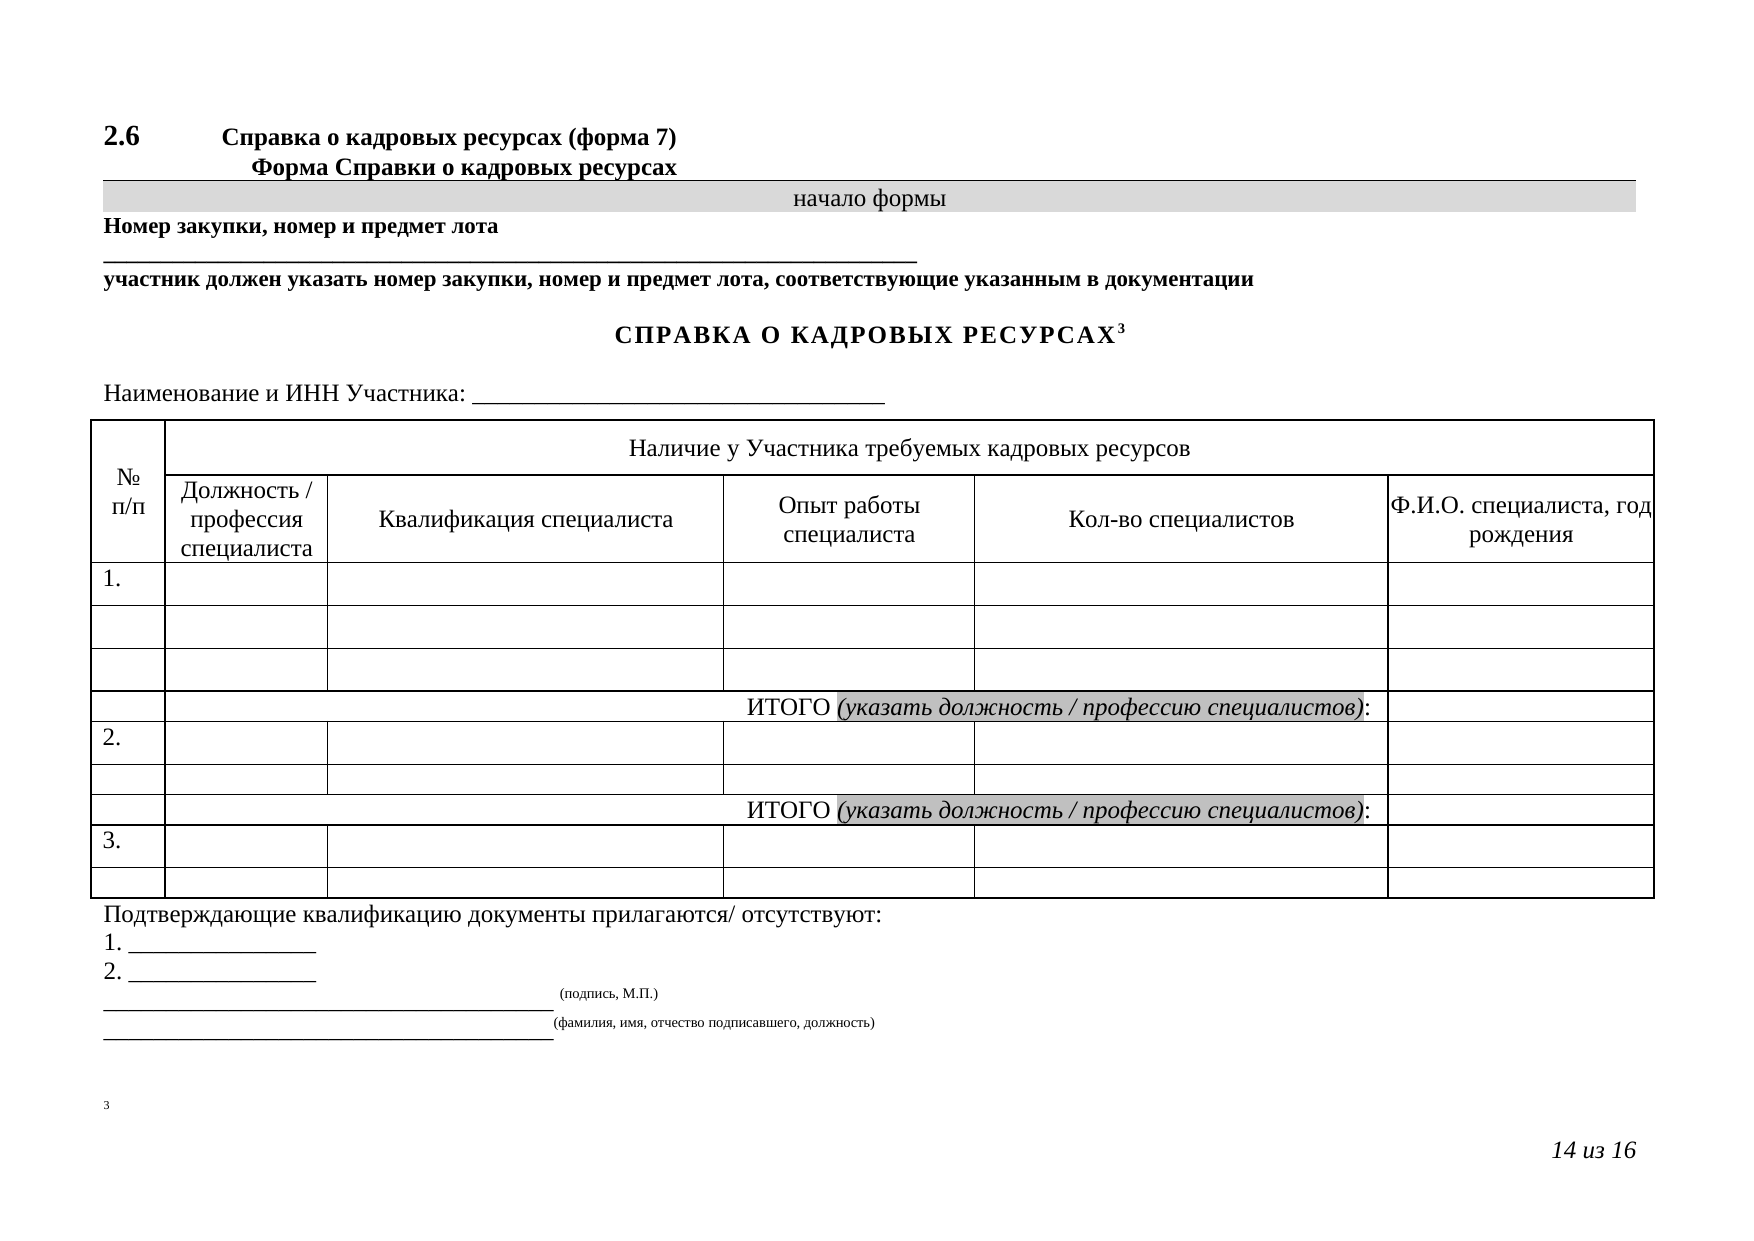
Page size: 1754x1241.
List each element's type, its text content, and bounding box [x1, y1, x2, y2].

table_cell [1389, 795, 1653, 824]
table_cell [328, 649, 723, 690]
text 2. _______________ [103, 956, 1636, 985]
table_cell [1389, 649, 1653, 690]
table_cell [1389, 563, 1653, 605]
text _______________________________________________________________________ [103, 239, 1636, 265]
table_cell [1389, 826, 1653, 867]
table_cell [328, 722, 723, 763]
text Справка о кадровых ресурсах [103, 320, 1636, 349]
text ____________________________________ (подпись, М.П.) [103, 985, 1636, 1014]
table_cell [1389, 765, 1653, 794]
table_cell ИТОГО (указать должность / профессию специалистов): [166, 692, 837, 721]
text Номер закупки, номер и предмет лота [103, 212, 1636, 239]
table_cell [92, 765, 164, 794]
table_cell [975, 868, 1387, 897]
list Форма Справки о кадровых ресурсах [251, 152, 1636, 180]
table_cell [166, 765, 327, 794]
table_cell [166, 606, 327, 647]
table_cell [724, 722, 974, 763]
table_cell [92, 692, 164, 721]
table_header Наличие у Участника требуемых кадровых ресурсов [166, 421, 1653, 474]
table_cell [328, 868, 723, 897]
table_cell [1389, 868, 1653, 897]
table_cell [92, 795, 164, 824]
table_cell [1389, 692, 1653, 721]
table_cell [1389, 722, 1653, 763]
table_cell [92, 606, 164, 647]
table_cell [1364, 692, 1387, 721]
table_cell [166, 868, 327, 897]
table_cell ИТОГО (указать должность / профессию специалистов): [166, 795, 837, 824]
table_cell [92, 868, 164, 897]
table_cell [724, 563, 974, 605]
text ____________________________________(фамилия, имя, отчество подписавшего, должность) [103, 1014, 1636, 1042]
table_cell Должность / профессия специалиста [166, 476, 327, 562]
table_cell [166, 649, 327, 690]
table_cell [166, 826, 327, 867]
table_cell [724, 649, 974, 690]
table_cell [328, 826, 723, 867]
table_cell [328, 765, 723, 794]
table_cell [328, 606, 723, 647]
table_cell [92, 649, 164, 690]
text Наименование и ИНН Участника: _________________________________ [103, 378, 1636, 406]
table_header № п/п [92, 421, 164, 562]
table_cell Опыт работы специалиста [724, 476, 974, 562]
table_cell Ф.И.О. специалиста, год рождения [1389, 476, 1653, 562]
table_cell [92, 722, 164, 763]
table_cell Квалификация специалиста [328, 476, 723, 562]
table_cell [975, 606, 1387, 647]
table_cell [724, 765, 974, 794]
table_cell [1389, 606, 1653, 647]
table_cell [724, 868, 974, 897]
text Подтверждающие квалификацию документы прилагаются/ отсутствуют: [103, 899, 1636, 927]
table_cell [166, 563, 327, 605]
text начало формы [103, 181, 1636, 212]
text участник должен указать номер закупки, номер и предмет лота, соответствующие указанным в документации [103, 265, 1636, 291]
table_cell [975, 649, 1387, 690]
table_cell [92, 563, 164, 605]
table_cell [166, 722, 327, 763]
table_cell [724, 606, 974, 647]
text 1. _______________ [103, 927, 1636, 956]
table_cell [975, 722, 1387, 763]
table_cell [975, 765, 1387, 794]
table_cell Кол-во специалистов [975, 476, 1387, 562]
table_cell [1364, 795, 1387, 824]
table_cell [724, 826, 974, 867]
table_cell [92, 826, 164, 867]
table_cell [975, 563, 1387, 605]
table_cell [328, 563, 723, 605]
subtitle Справка о кадровых ресурсах (форма 7) [103, 118, 1636, 152]
table_cell [975, 826, 1387, 867]
